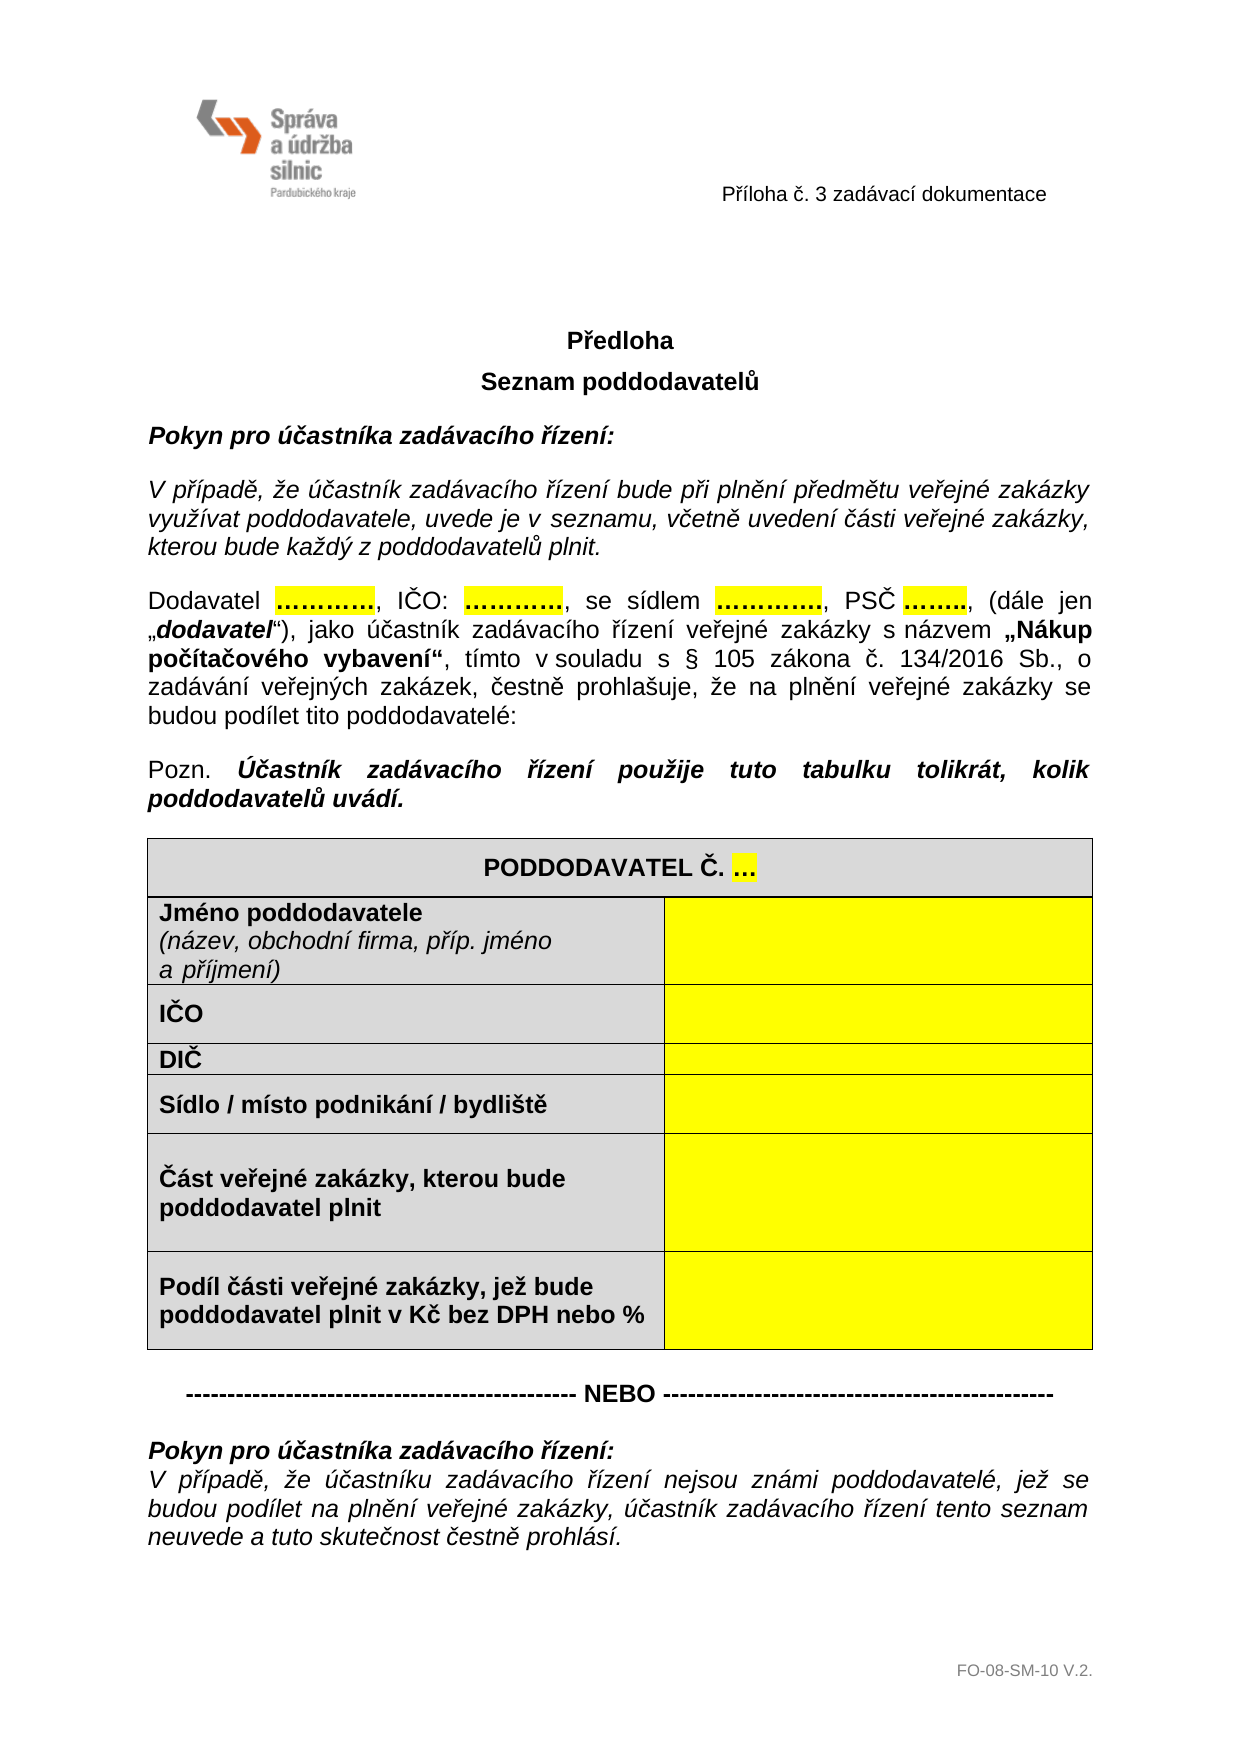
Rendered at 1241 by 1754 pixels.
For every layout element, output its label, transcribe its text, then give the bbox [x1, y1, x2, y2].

text Dodavatel …………, IČO: …………, se sídlem …………., PSČ …….., (dále jen „dodavatel“), jako účastník zadávacího řízení veřejné zakázky s názvem „Nákup počítačového vybavení“, tímto v souladu s § 105 zákona č. 134/2016 Sb., o zadávání veřejných zakázek, čestně prohlašuje, že na plnění veřejné zakázky se budou podílet tito poddodavatelé: [148, 586, 1093, 730]
text V případě, že účastník zadávacího řízení bude při plnění předmětu veřejné zakázky využívat poddodavatele, uvede je v seznamu, včetně uvedení části veřejné zakázky, kterou bude každý z poddodavatelů plnit. [148, 475, 1093, 561]
text ----------------------------------------------- NEBO ----------------------------------------------- [148, 1378, 1093, 1407]
table_cell [665, 985, 1092, 1043]
table_header PODDODAVATEL Č. … [148, 839, 1092, 896]
table_cell [665, 898, 1092, 984]
text Pokyn pro účastníka zadávacího řízení: [148, 1436, 1093, 1465]
text Pokyn pro účastníka zadávacího řízení: [148, 421, 1093, 450]
text Seznam poddodavatelů [148, 367, 1093, 396]
picture [193, 98, 360, 202]
table_cell [665, 1134, 1092, 1251]
table_cell Sídlo / místo podnikání / bydliště [148, 1075, 664, 1133]
text V případě, že účastníku zadávacího řízení nejsou známi poddodavatelé, jež se budou podílet na plnění veřejné zakázky, účastník zadávacího řízení tento seznam neuvede a tuto skutečnost čestně prohlásí. [148, 1465, 1093, 1551]
table_cell Jméno poddodavatele (název, obchodní firma, příp. jméno a příjmení) [148, 898, 664, 984]
text Pozn. Účastník zadávacího řízení použije tuto tabulku tolikrát, kolik poddodavatelů uvádí. [148, 755, 1093, 812]
table_cell Část veřejné zakázky, kterou bude poddodavatel plnit [148, 1134, 664, 1251]
table_cell DIČ [148, 1044, 664, 1074]
text Předloha [148, 326, 1093, 355]
table_cell IČO [148, 985, 664, 1043]
table_cell Podíl části veřejné zakázky, jež bude poddodavatel plnit v Kč bez DPH nebo % [148, 1252, 664, 1349]
table_cell [665, 1075, 1092, 1133]
table_cell [665, 1252, 1092, 1349]
table_cell [665, 1044, 1092, 1074]
